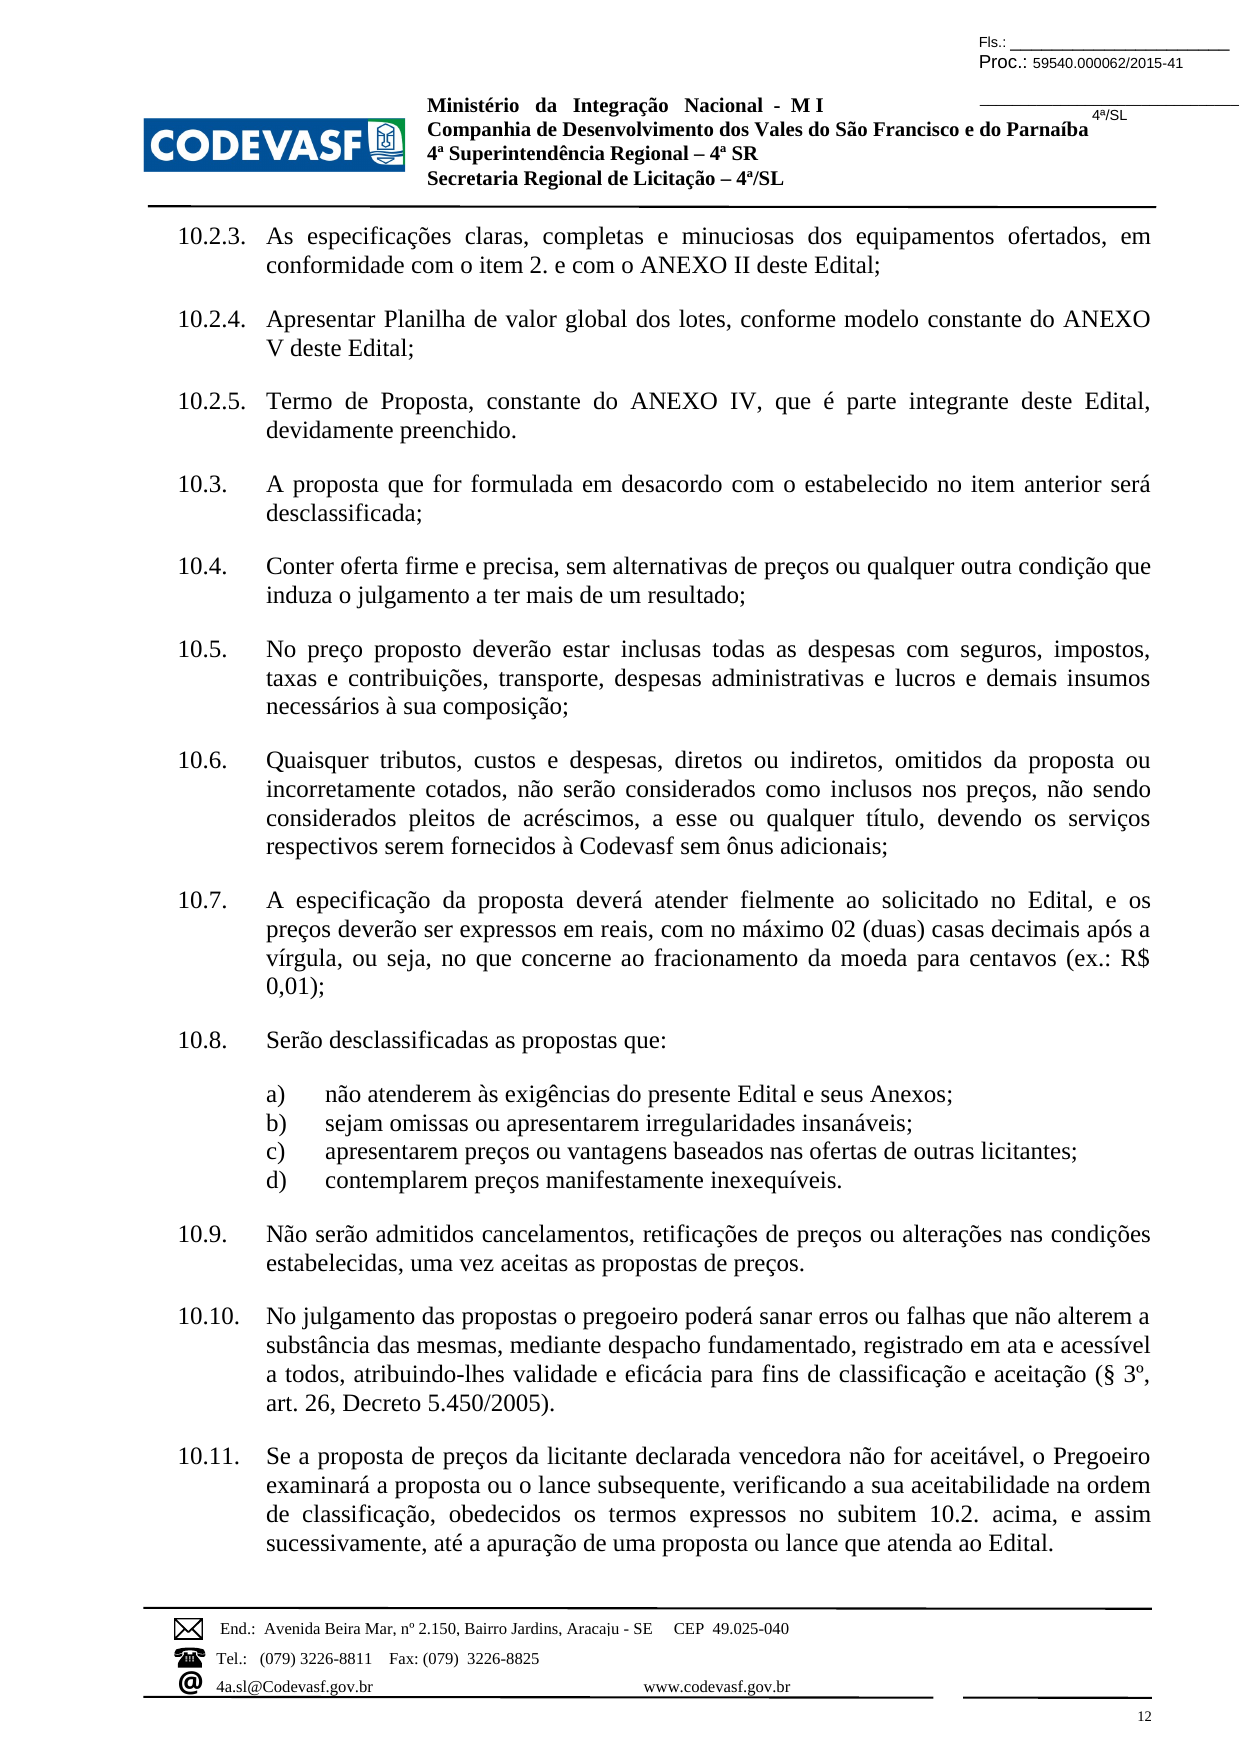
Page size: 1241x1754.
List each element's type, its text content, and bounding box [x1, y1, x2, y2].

text 10.2.4. Apresentar Planilha de valor global dos lotes, conforme modelo constante do ANEXO V deste Edital; [177, 304, 1152, 361]
text 10.9. Não serão admitidos cancelamentos, retificações de preços ou alterações nas condições estabelecidas, uma vez aceitas as propostas de preços. [177, 1219, 1152, 1276]
text 10.2.3. As especificações claras, completas e minuciosas dos equipamentos ofertados, em conformidade com o item 2. e com o ANEXO II deste Edital; [177, 221, 1152, 279]
text b) sejam omissas ou apresentarem irregularidades insanáveis; [266, 1108, 1152, 1136]
text c) apresentarem preços ou vantagens baseados nas ofertas de outras licitantes; [266, 1136, 1152, 1165]
text 10.4. Conter oferta firme e precisa, sem alternativas de preços ou qualquer outra condição que induza o julgamento a ter mais de um resultado; [177, 551, 1152, 609]
text 10.5. No preço proposto deverão estar inclusas todas as despesas com seguros, impostos, taxas e contribuições, transporte, despesas administrativas e lucros e demais insumos necessários à sua composição; [177, 634, 1152, 720]
text 10.3. A proposta que for formulada em desacordo com o estabelecido no item anterior será desclassificada; [177, 469, 1152, 526]
text d) contemplarem preços manifestamente inexequíveis. [266, 1165, 1152, 1194]
text 10.7. A especificação da proposta deverá atender fielmente ao solicitado no Edital, e os preços deverão ser expressos em reais, com no máximo 02 (duas) casas decimais após a vírgula, ou seja, no que concerne ao fracionamento da moeda para centavos (ex.: R$ 0,01); [177, 885, 1152, 1000]
picture [143, 118, 406, 172]
text 10.11. Se a proposta de preços da licitante declarada vencedora não for aceitável, o Pregoeiro examinará a proposta ou o lance subsequente, verificando a sua aceitabilidade na ordem de classificação, obedecidos os termos expressos no subitem 10.2. acima, e assim sucessivamente, até a apuração de uma proposta ou lance que atenda ao Edital. [177, 1441, 1152, 1556]
text 10.8. Serão desclassificadas as propostas que: [177, 1025, 1152, 1054]
text 10.2.5. Termo de Proposta, constante do ANEXO IV, que é parte integrante deste Edital, devidamente preenchido. [177, 386, 1152, 444]
text a) não atenderem às exigências do presente Edital e seus Anexos; [266, 1079, 1152, 1108]
text 10.6. Quaisquer tributos, custos e despesas, diretos ou indiretos, omitidos da proposta ou incorretamente cotados, não serão considerados como inclusos nos preços, não sendo considerados pleitos de acréscimos, a esse ou qualquer título, devendo os serviços respectivos serem fornecidos à Codevasf sem ônus adicionais; [177, 745, 1152, 860]
text 10.10. No julgamento das propostas o pregoeiro poderá sanar erros ou falhas que não alterem a substância das mesmas, mediante despacho fundamentado, registrado em ata e acessível a todos, atribuindo-lhes validade e eficácia para fins de classificação e aceitação (§ 3º, art. 26, Decreto 5.450/2005). [177, 1301, 1152, 1416]
